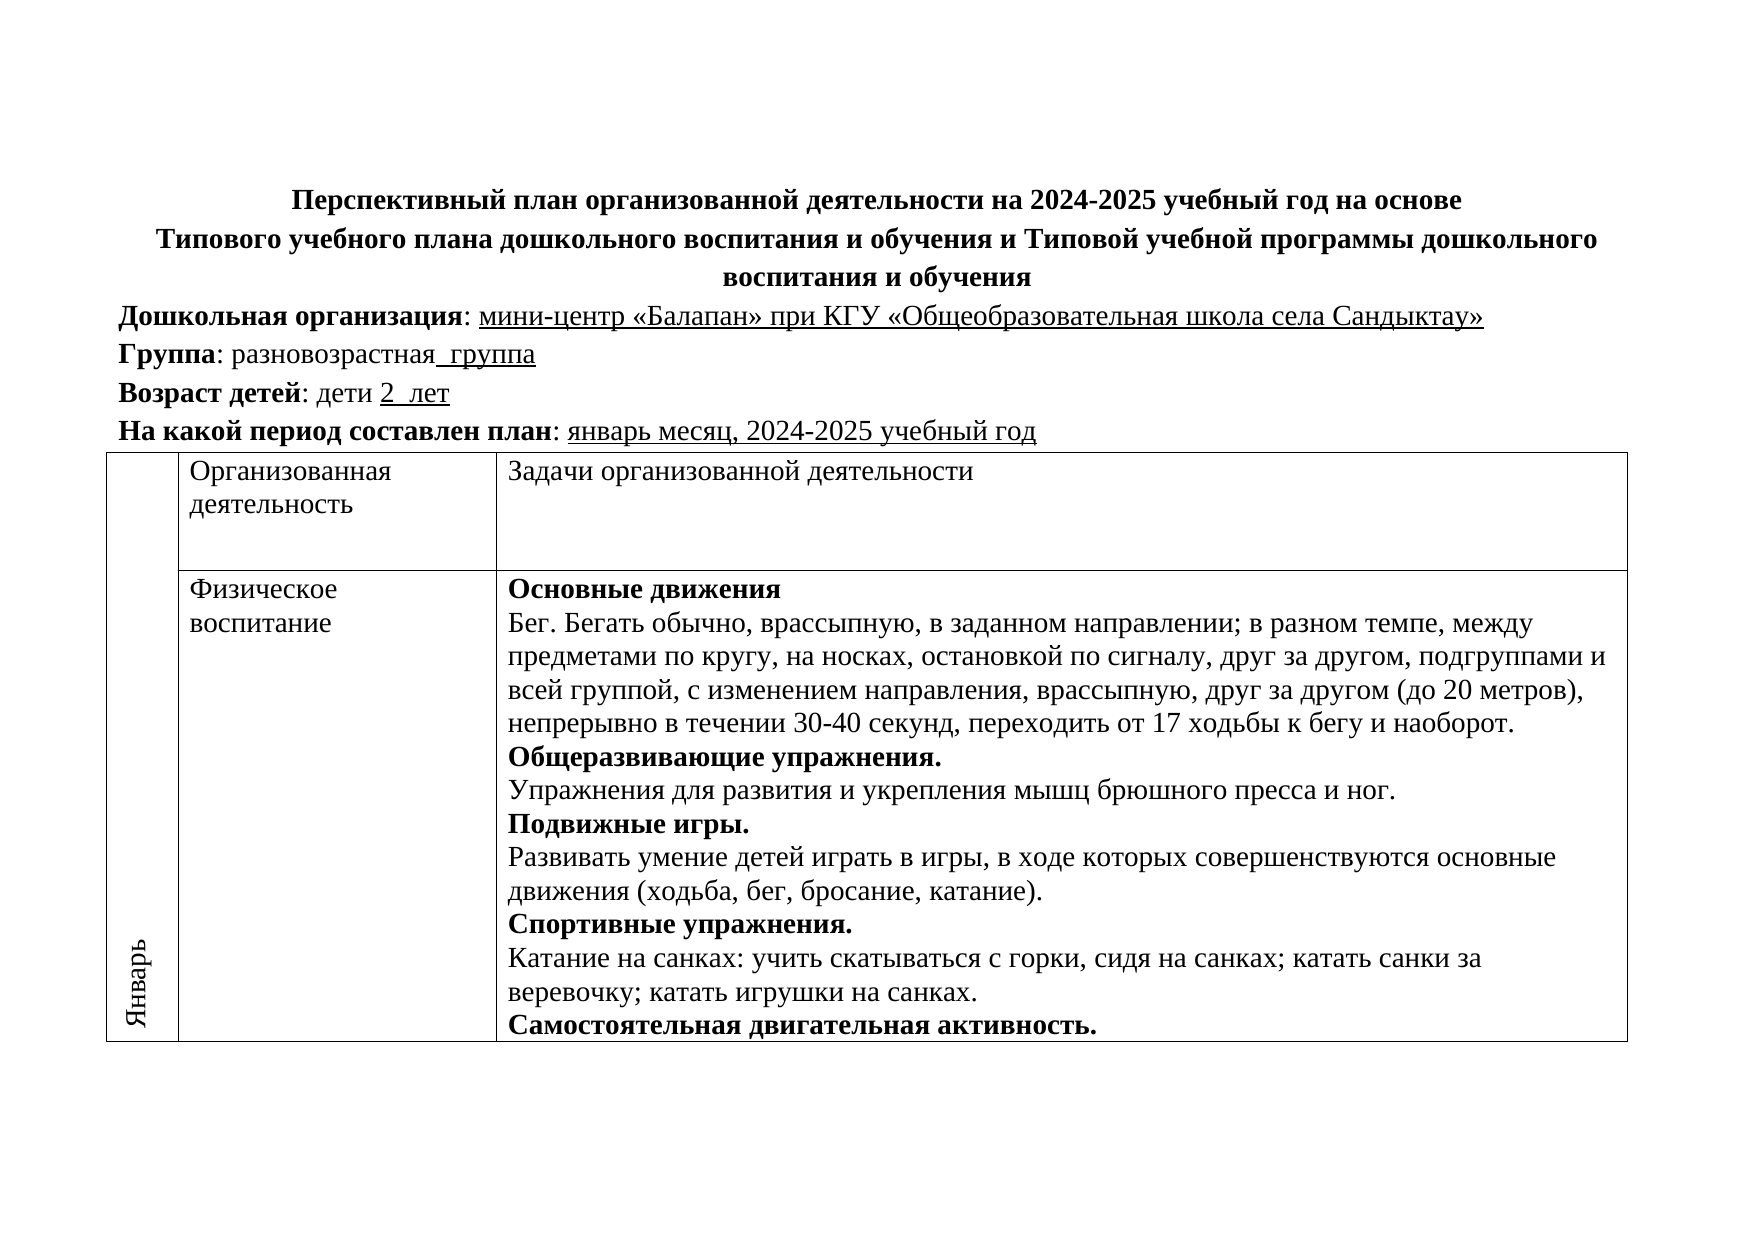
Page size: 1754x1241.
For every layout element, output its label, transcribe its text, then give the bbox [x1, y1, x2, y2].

table_header Январь [107, 453, 178, 1041]
text Перспективный план организованной деятельности на 2024-2025 учебный год на основе [118, 182, 1636, 216]
text Дошкольная организация: мини-центр «Балапан» при КГУ «Общеобразовательная школа села Сандыктау» [118, 298, 1636, 331]
text На какой период составлен план: январь месяц, 2024-2025 учебный год [118, 413, 1636, 447]
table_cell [179, 571, 496, 1041]
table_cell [497, 571, 1627, 1041]
text Группа: разновозрастная группа [118, 336, 1636, 370]
table_header Задачи организованной деятельности [497, 453, 1627, 570]
table_header Организованная деятельность [179, 453, 496, 570]
text Типового учебного плана дошкольного воспитания и обучения и Типовой учебной программы дошкольного воспитания и обучения [118, 221, 1636, 293]
text Возраст детей: дети 2 лет [118, 375, 1636, 408]
